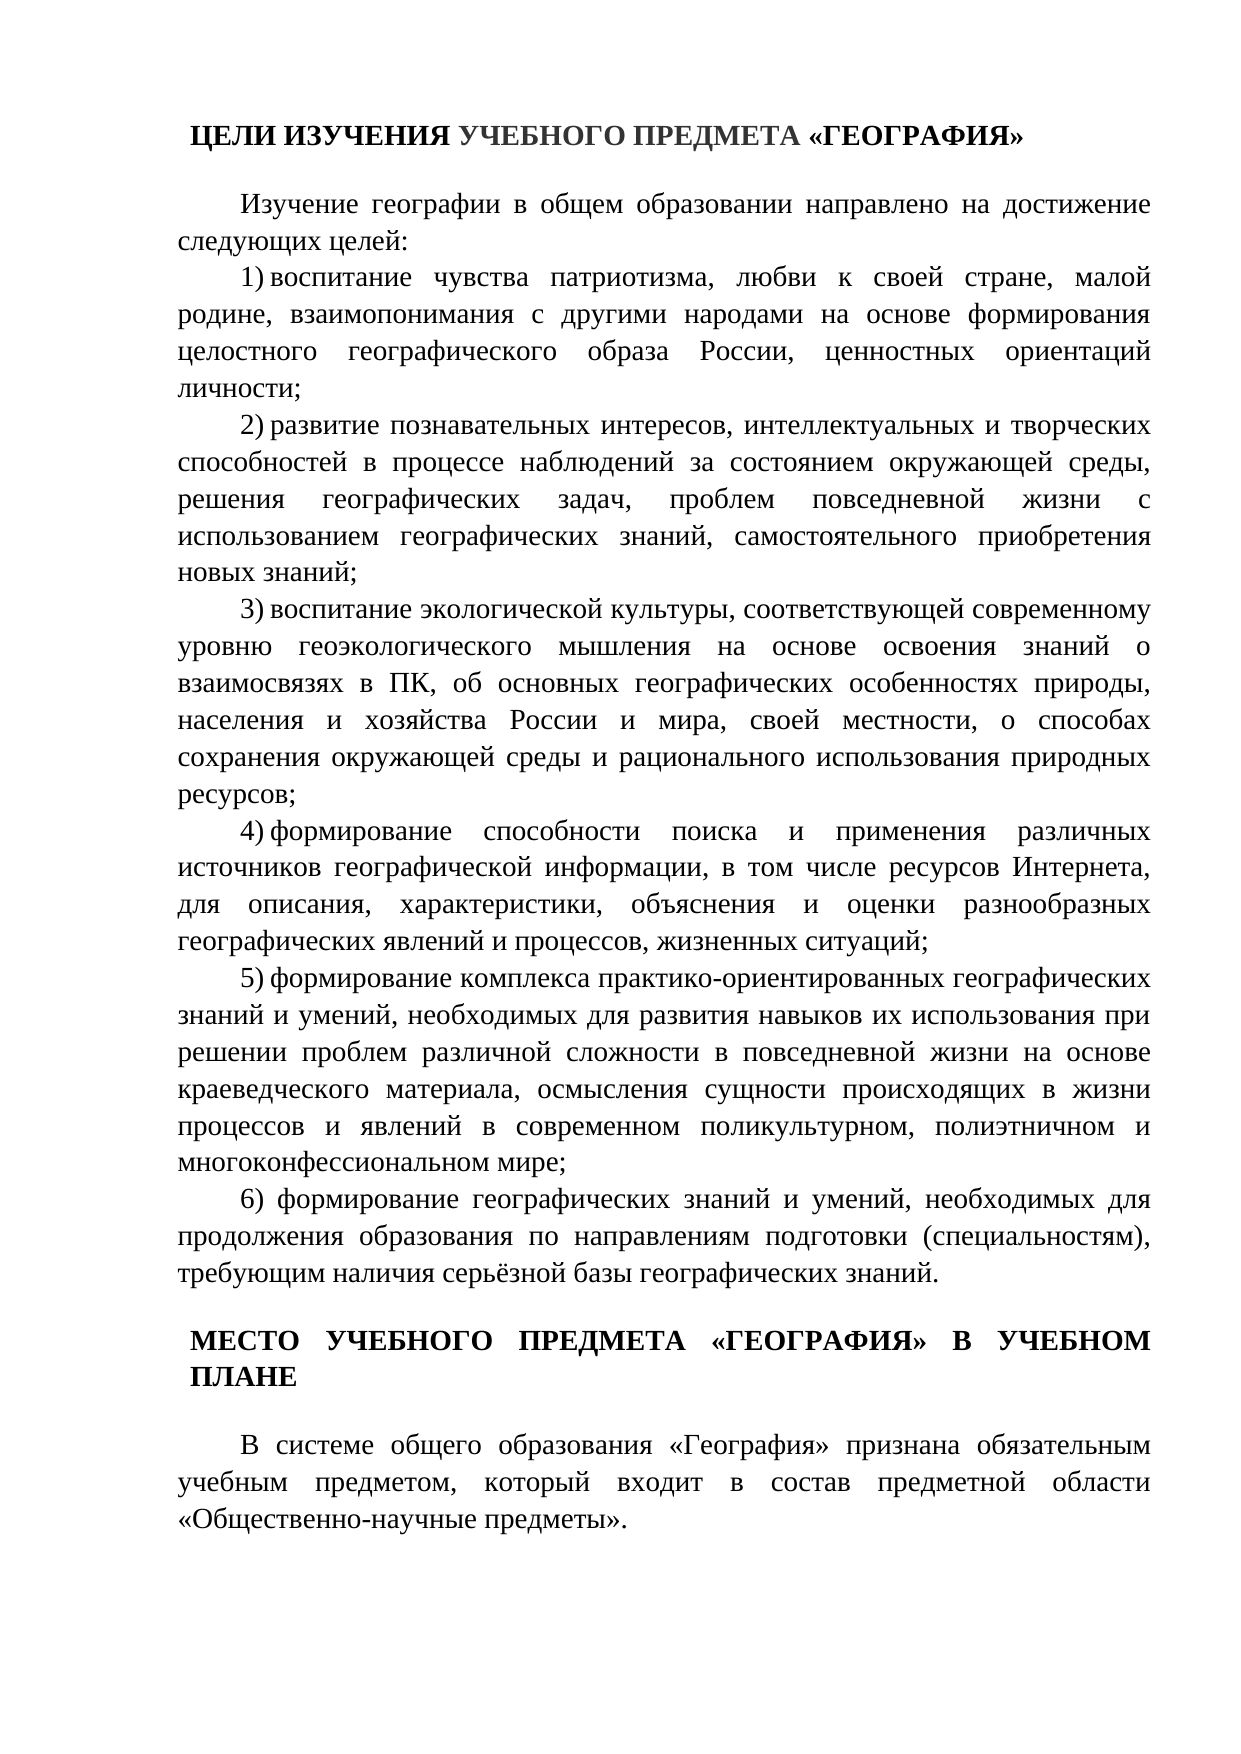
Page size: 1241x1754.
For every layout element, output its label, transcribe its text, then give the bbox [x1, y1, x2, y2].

text 1) воспитание чувства патриотизма, любви к своей стране, малой родине, взаимопонимания с другими народами на основе формирования целостного географического образа России, ценностных ориентаций личности; [177, 259, 1152, 404]
text ЦЕЛИ ИЗУЧЕНИЯ УЧЕБНОГО ПРЕДМЕТА «ГЕОГРАФИЯ» [190, 118, 1152, 152]
text Изучение географии в общем образовании направлено на достижение следующих целей: [177, 186, 1152, 256]
text 6) формирование географических знаний и умений, необходимых для продолжения образования по направлениям подготовки (специальностям), требующим наличия серьёзной базы географических знаний. [177, 1181, 1152, 1289]
text 4) формирование способности поиска и применения различных источников географической информации, в том числе ресурсов Интернета, для описания, характеристики, объяснения и оценки разнообразных географических явлений и процессов, жизненных ситуаций; [177, 813, 1152, 957]
text МЕСТО УЧЕБНОГО ПРЕДМЕТА «ГЕОГРАФИЯ» В УЧЕБНОМ ПЛАНЕ [190, 1323, 1152, 1393]
text 5) формирование комплекса практико-ориентированных географических знаний и умений, необходимых для развития навыков их использования при решении проблем различной сложности в повседневной жизни на основе краеведческого материала, осмысления сущности происходящих в жизни процессов и явлений в современном поликультурном, полиэтничном и многоконфессиональном мире; [177, 960, 1152, 1178]
text В системе общего образования «География» признана обязательным учебным предметом, который входит в состав предметной области «Общественно-научные предметы». [177, 1427, 1152, 1534]
text 2) развитие познавательных интересов, интеллектуальных и творческих способностей в процессе наблюдений за состоянием окружающей среды, решения географических задач, проблем повседневной жизни с использованием географических знаний, самостоятельного приобретения новых знаний; [177, 407, 1152, 588]
text 3) воспитание экологической культуры, соответствующей современному уровню геоэкологического мышления на основе освоения знаний о взаимосвязях в ПК, об основных географических особенностях природы, населения и хозяйства России и мира, своей местности, о способах сохранения окружающей среды и рационального использования природных ресурсов; [177, 591, 1152, 809]
